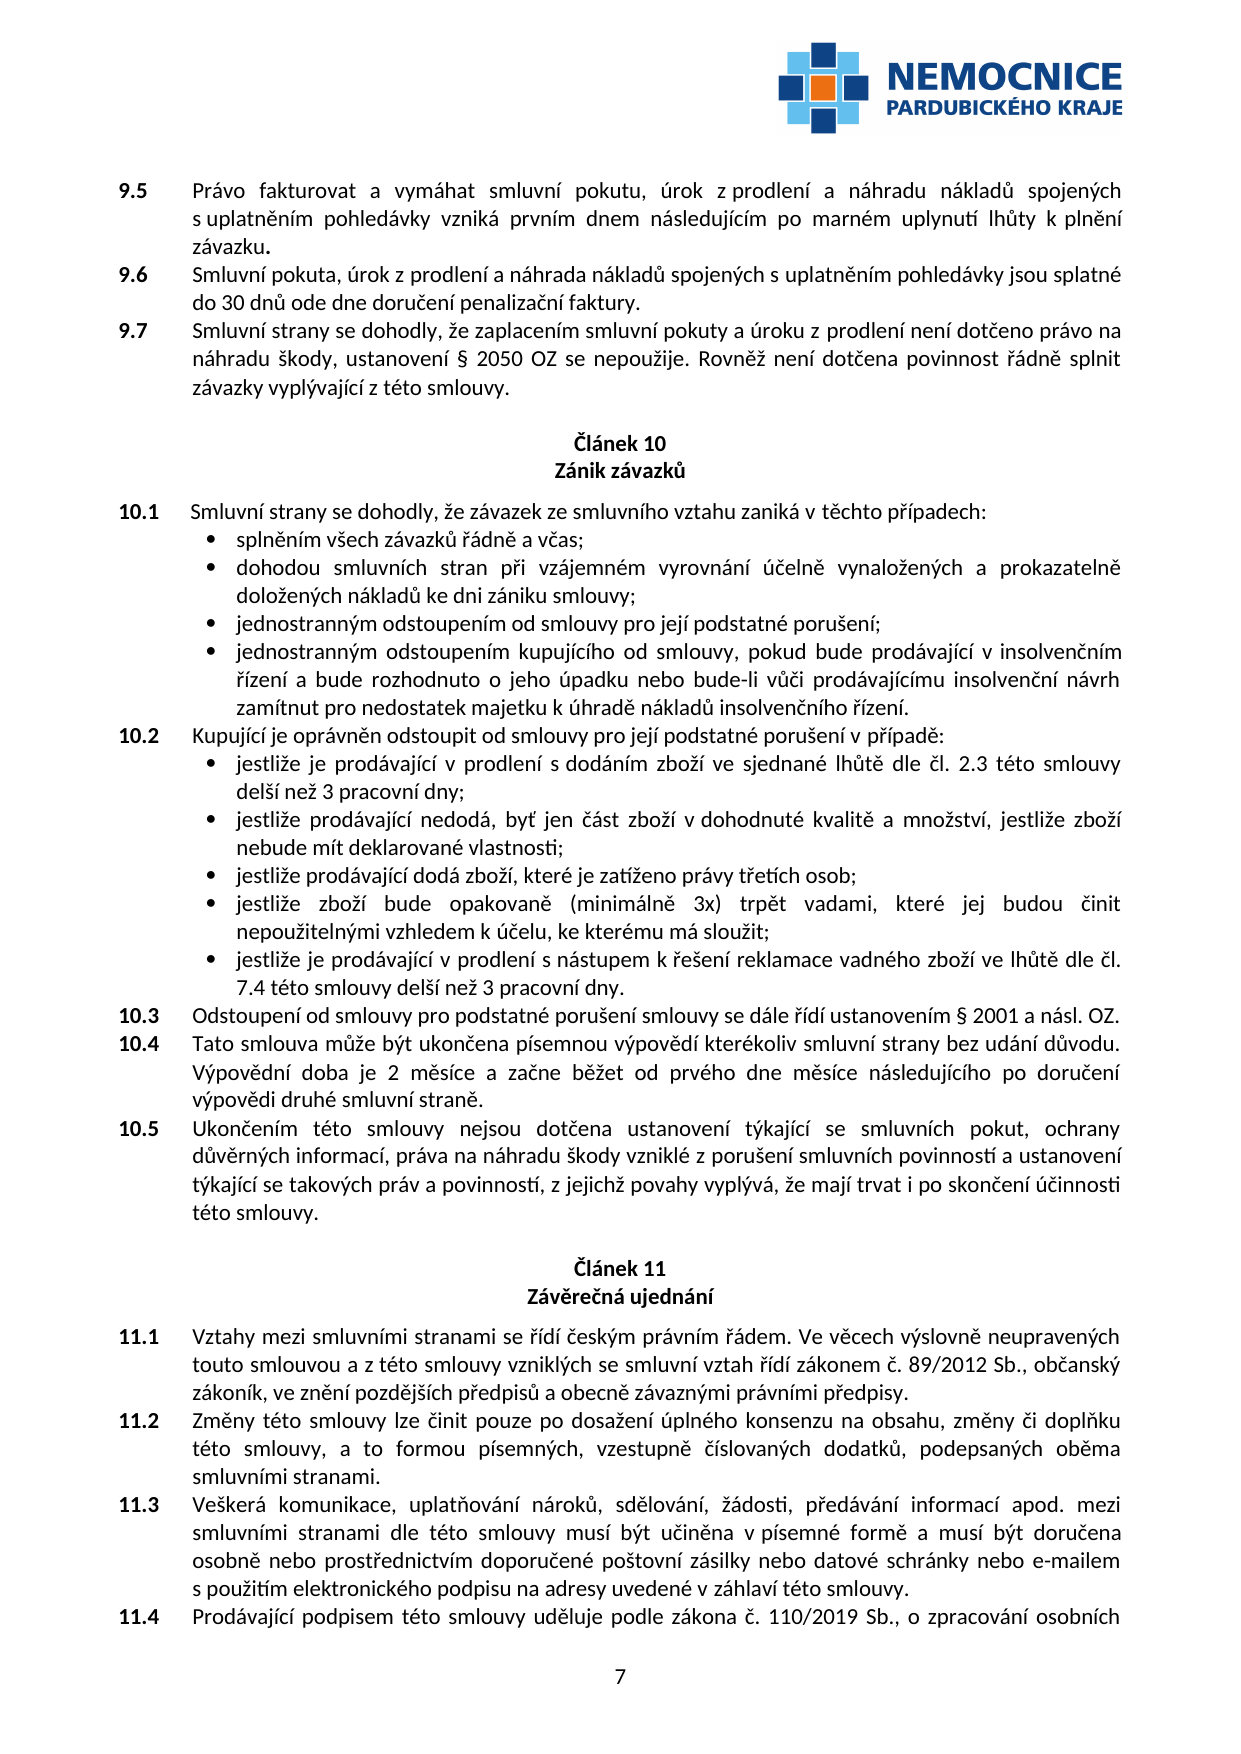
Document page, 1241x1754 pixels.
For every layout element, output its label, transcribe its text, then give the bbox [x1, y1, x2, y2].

text 9.6 Smluvní pokuta, úrok z prodlení a náhrada nákladů spojených s uplatněním pohledávky jsou splatné do 30 dnů ode dne doručení penalizační faktury. [118, 261, 1122, 317]
list jestliže je prodávající v prodlení s nástupem k řešení reklamace vadného zboží ve lhůtě dle čl. 7.4 této smlouvy delší než 3 pracovní dny. [207, 946, 1122, 1002]
text 9.5 Právo fakturovat a vymáhat smluvní pokutu, úrok z prodlení a náhradu nákladů spojených s uplatněním pohledávky vzniká prvním dnem následujícím po marném uplynutí lhůty k plnění závazku. [118, 176, 1122, 261]
text 11.3 Veškerá komunikace, uplatňování nároků, sdělování, žádosti, předávání informací apod. mezi smluvními stranami dle této smlouvy musí být učiněna v písemné formě a musí být doručena osobně nebo prostřednictvím doporučené poštovní zásilky nebo datové schránky nebo e-mailem s použitím elektronického podpisu na adresy uvedené v záhlaví této smlouvy. [118, 1490, 1122, 1602]
text 11.2 Změny této smlouvy lze činit pouze po dosažení úplného konsenzu na obsahu, změny či doplňku této smlouvy, a to formou písemných, vzestupně číslovaných dodatků, podepsaných oběma smluvními stranami. [118, 1406, 1122, 1490]
list jestliže prodávající dodá zboží, které je zatíženo právy třetích osob; [207, 861, 1122, 889]
list dohodou smluvních stran při vzájemném vyrovnání účelně vynaložených a prokazatelně doložených nákladů ke dni zániku smlouvy; [207, 553, 1122, 609]
text 10.4 Tato smlouva může být ukončena písemnou výpovědí kterékoliv smluvní strany bez udání důvodu. Výpovědní doba je 2 měsíce a začne běžet od prvého dne měsíce následujícího po doručení výpovědi druhé smluvní straně. [118, 1029, 1122, 1114]
list jestliže je prodávající v prodlení s dodáním zboží ve sjednané lhůtě dle čl. 2.3 této smlouvy delší než 3 pracovní dny; [207, 749, 1122, 805]
text Článek 10 [118, 429, 1122, 457]
list jednostranným odstoupením kupujícího od smlouvy, pokud bude prodávající v insolvenčním řízení a bude rozhodnuto o jeho úpadku nebo bude-li vůči prodávajícímu insolvenční návrh zamítnut pro nedostatek majetku k úhradě nákladů insolvenčního řízení. [207, 637, 1122, 721]
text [118, 1602, 1122, 1631]
text 10.5 Ukončením této smlouvy nejsou dotčena ustanovení týkající se smluvních pokut, ochrany důvěrných informací, práva na náhradu škody vzniklé z porušení smluvních povinností a ustanovení týkající se takových práv a povinností, z jejichž povahy vyplývá, že mají trvat i po skončení účinnosti této smlouvy. [118, 1114, 1122, 1226]
text 11.1 Vztahy mezi smluvními stranami se řídí českým právním řádem. Ve věcech výslovně neupravených touto smlouvou a z této smlouvy vzniklých se smluvní vztah řídí zákonem č. 89/2012 Sb., občanský zákoník, ve znění pozdějších předpisů a obecně závaznými právními předpisy. [118, 1322, 1122, 1406]
list jestliže prodávající nedodá, byť jen část zboží v dohodnuté kvalitě a množství, jestliže zboží nebude mít deklarované vlastnosti; [207, 805, 1122, 861]
text 9.7 Smluvní strany se dohodly, že zaplacením smluvní pokuty a úroku z prodlení není dotčeno právo na náhradu škody, ustanovení § 2050 OZ se nepoužije. Rovněž není dotčena povinnost řádně splnit závazky vyplývající z této smlouvy. [118, 317, 1122, 401]
text 10.1 Smluvní strany se dohodly, že závazek ze smluvního vztahu zaniká v těchto případech: [118, 497, 1122, 525]
picture [777, 41, 1123, 135]
list jestliže zboží bude opakovaně (minimálně 3x) trpět vadami, které jej budou činit nepoužitelnými vzhledem k účelu, ke kterému má sloužit; [207, 889, 1122, 946]
text Závěrečná ujednání [118, 1282, 1122, 1310]
text Zánik závazků [118, 457, 1122, 485]
text 10.3 Odstoupení od smlouvy pro podstatné porušení smlouvy se dále řídí ustanovením § 2001 a násl. OZ. [118, 1002, 1122, 1029]
text Článek 11 [118, 1254, 1122, 1282]
text 10.2 Kupující je oprávněn odstoupit od smlouvy pro její podstatné porušení v případě: [118, 721, 1122, 749]
list jednostranným odstoupením od smlouvy pro její podstatné porušení; [207, 609, 1122, 637]
list splněním všech závazků řádně a včas; [207, 525, 1122, 553]
